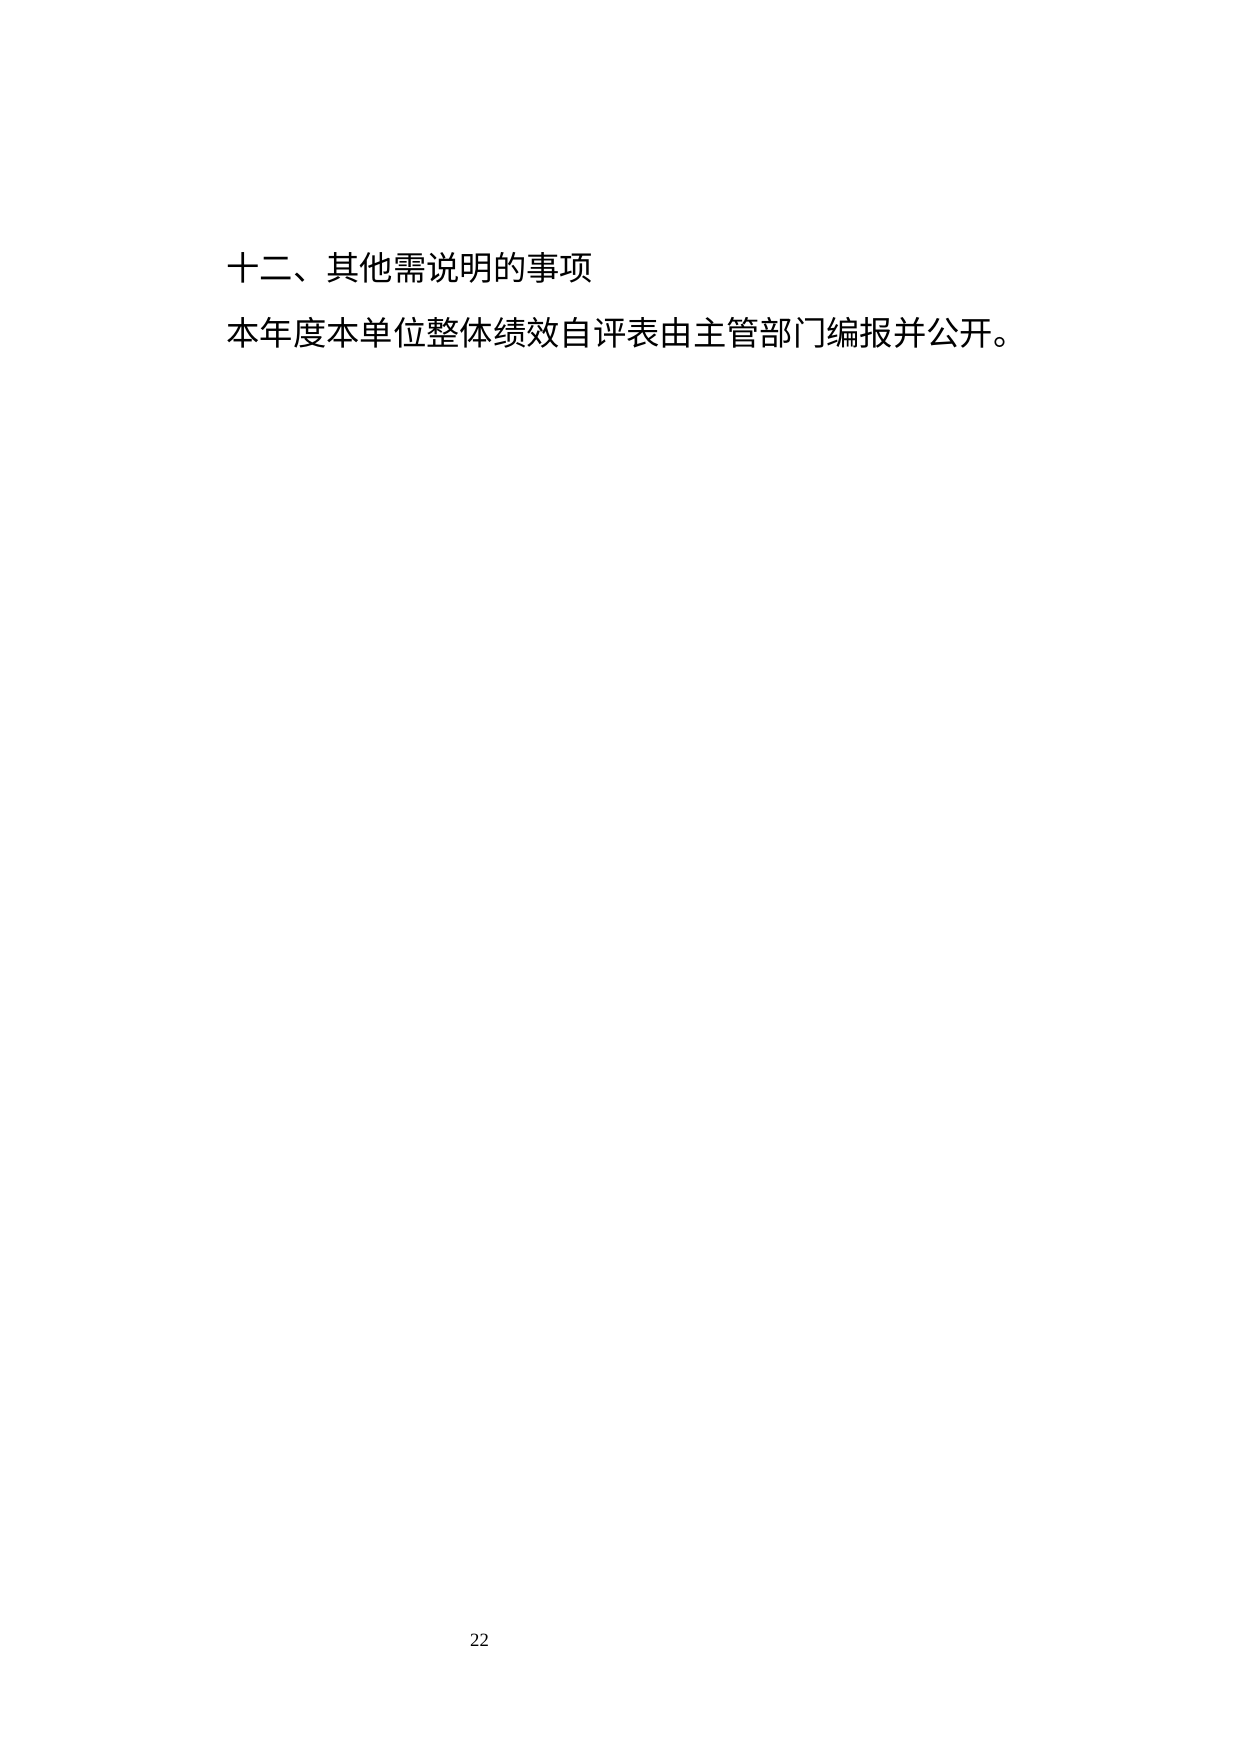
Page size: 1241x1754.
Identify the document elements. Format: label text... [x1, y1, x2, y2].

text 十二、其他需说明的事项 [159, 233, 1081, 298]
text 本年度本单位整体绩效自评表由主管部门编报并公开。 [159, 298, 1081, 363]
